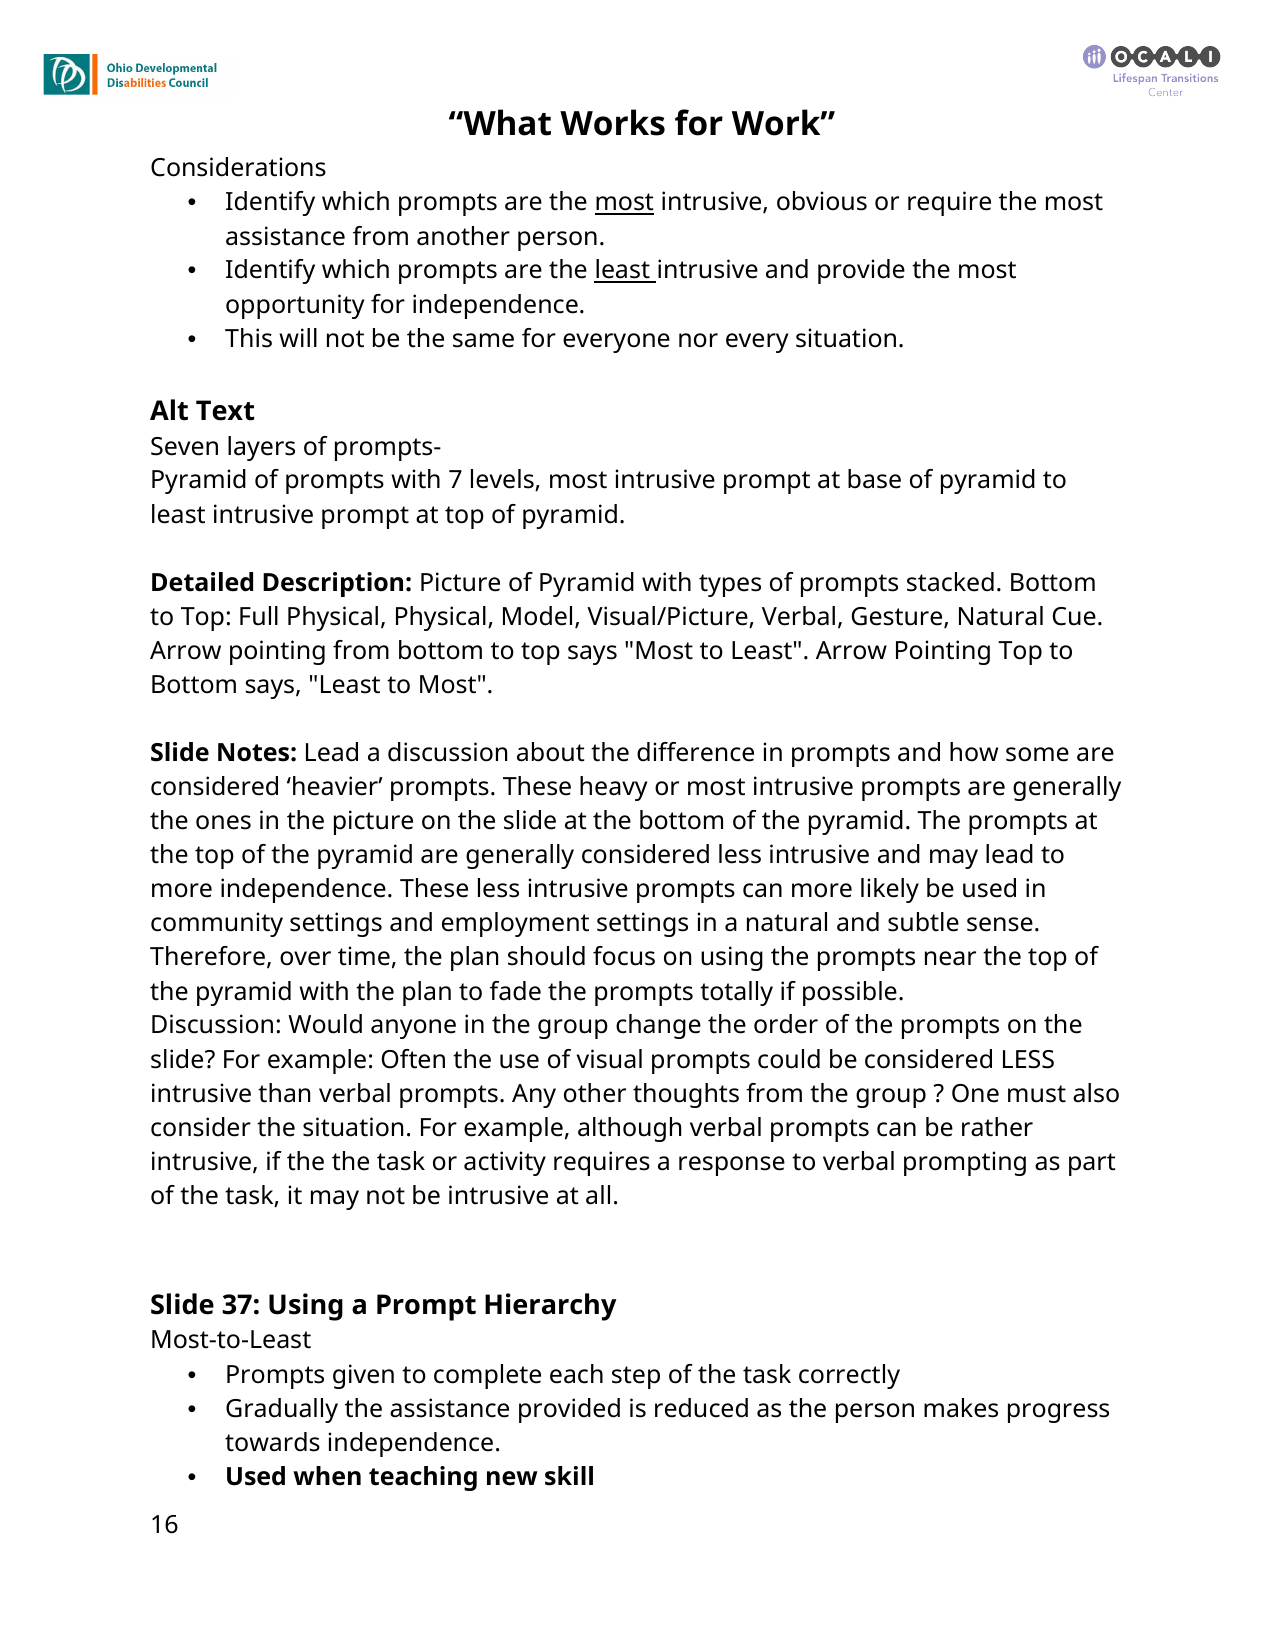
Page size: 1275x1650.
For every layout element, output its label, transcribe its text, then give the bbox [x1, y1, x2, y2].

text Slide Notes: Lead a discussion about the difference in prompts and how some are considered ‘heavier’ prompts. These heavy or most intrusive prompts are generally the ones in the picture on the slide at the bottom of the pyramid. The prompts at the top of the pyramid are generally considered less intrusive and may lead to more independence. These less intrusive prompts can more likely be used in community settings and employment settings in a natural and subtle sense. Therefore, over time, the plan should focus on using the prompts near the top of the pyramid with the plan to fade the prompts totally if possible. [150, 735, 1125, 1007]
text Considerations [150, 150, 1125, 184]
list Used when teaching new skill [187, 1458, 1125, 1492]
text Slide 37: Using a Prompt Hierarchy [150, 1285, 1125, 1322]
text Alt Text [150, 391, 1125, 428]
text Pyramid of prompts with 7 levels, most intrusive prompt at base of pyramid to least intrusive prompt at top of pyramid. [150, 462, 1125, 530]
text Most-to-Least [150, 1322, 1125, 1356]
text Detailed Description: Picture of Pyramid with types of prompts stacked. Bottom to Top: Full Physical, Physical, Model, Visual/Picture, Verbal, Gesture, Natural Cue. Arrow pointing from bottom to top says "Most to Least". Arrow Pointing Top to Bottom says, "Least to Most". [150, 564, 1125, 701]
list Gradually the assistance provided is reduced as the person makes progress towards independence. [187, 1390, 1125, 1458]
list Prompts given to complete each step of the task correctly [187, 1356, 1125, 1390]
picture [1080, 43, 1224, 99]
list This will not be the same for everyone nor every situation. [187, 320, 1125, 354]
text Seven layers of prompts- [150, 428, 1125, 462]
picture [38, 54, 238, 99]
text Discussion: Would anyone in the group change the order of the prompts on the slide? For example: Often the use of visual prompts could be considered LESS intrusive than verbal prompts. Any other thoughts from the group ? One must also consider the situation. For example, although verbal prompts can be rather intrusive, if the the task or activity requires a response to verbal prompting as part of the task, it may not be intrusive at all. [150, 1007, 1125, 1212]
list Identify which prompts are the most intrusive, obvious or require the most assistance from another person. [187, 184, 1125, 252]
list Identify which prompts are the least intrusive and provide the most opportunity for independence. [187, 252, 1125, 320]
